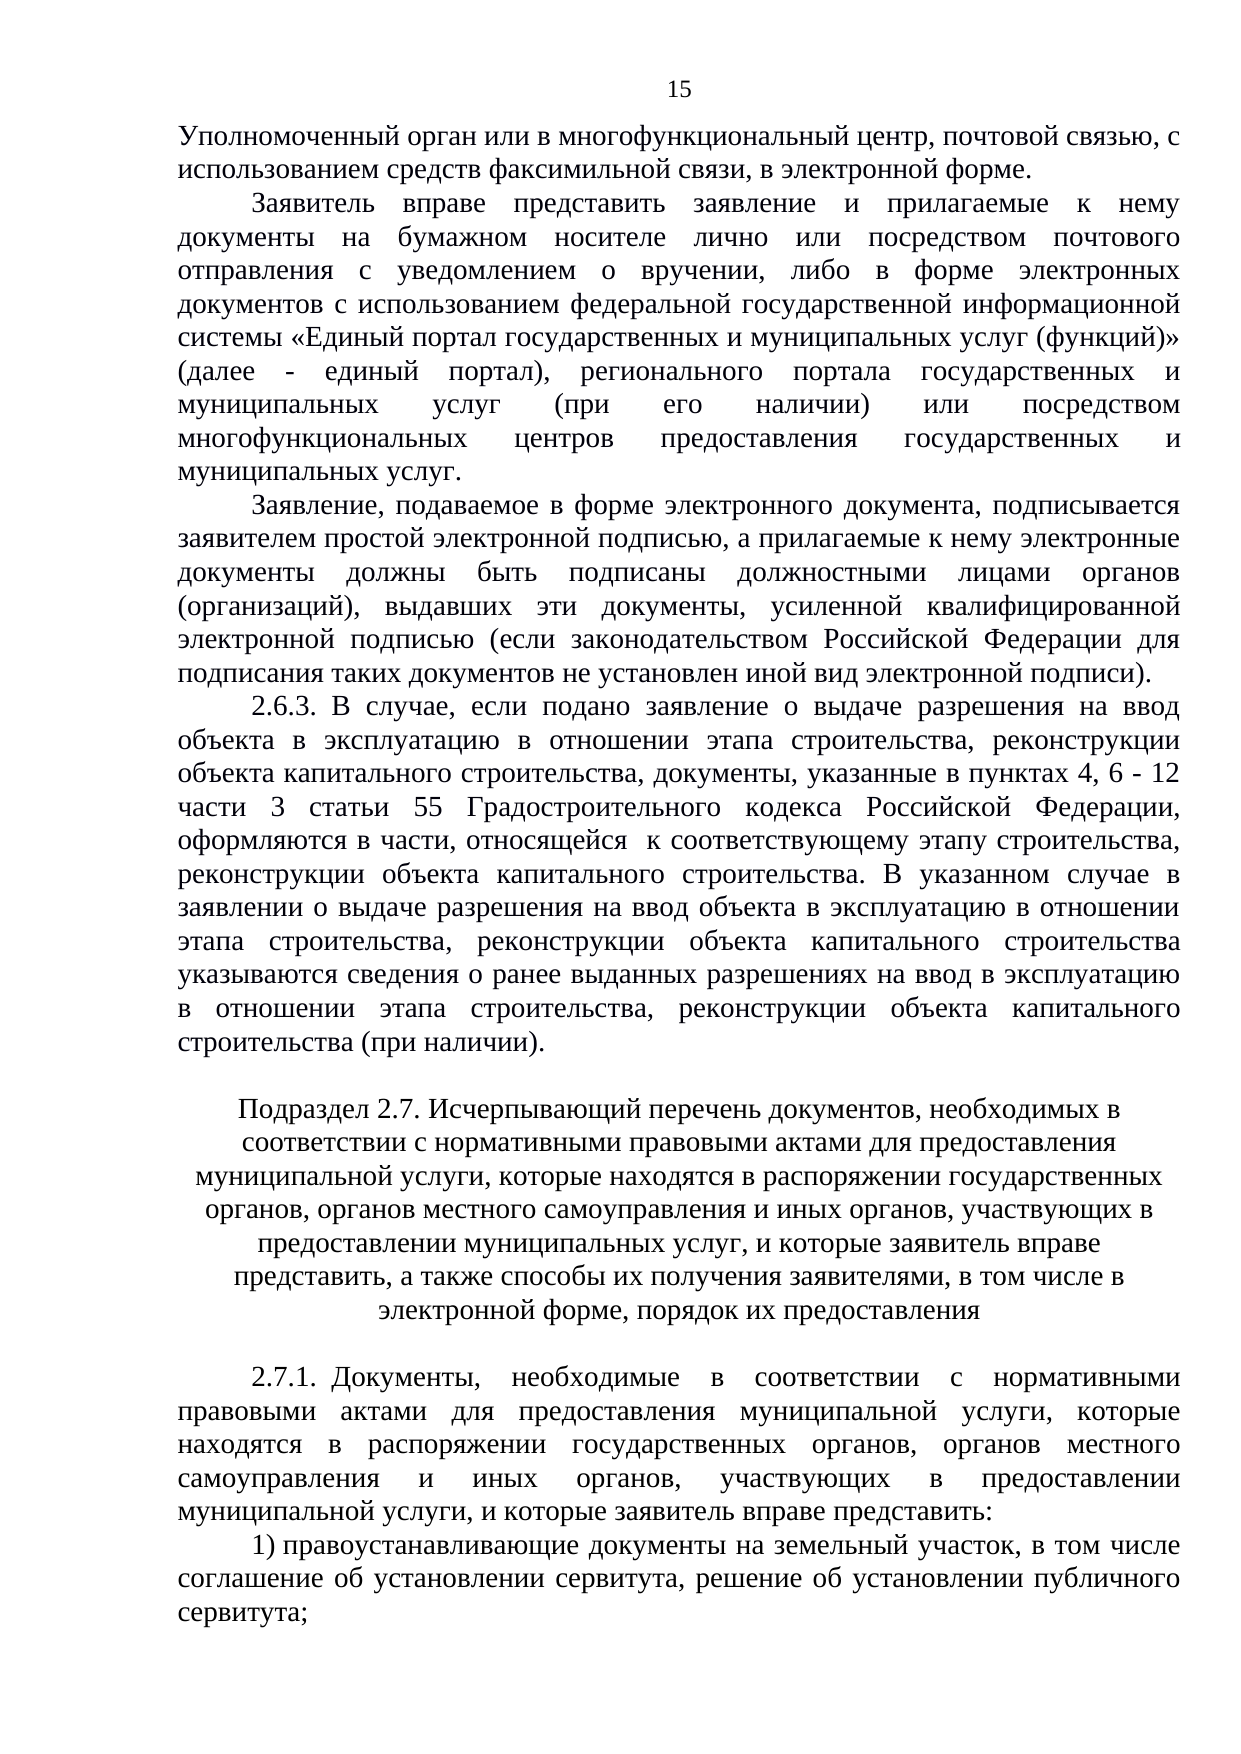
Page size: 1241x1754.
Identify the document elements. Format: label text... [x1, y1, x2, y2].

text Подраздел 2.7. Исчерпывающий перечень документов, необходимых в соответствии с нормативными правовыми актами для предоставления муниципальной услуги, которые находятся в распоряжении государственных органов, органов местного самоуправления и иных органов, участвующих в предоставлении муниципальных услуг, и которые заявитель вправе представить, а также способы их получения заявителями, в том числе в электронной форме, порядок их предоставления [177, 1091, 1181, 1326]
text 2.6.3. В случае, если подано заявление о выдаче разрешения на ввод объекта в эксплуатацию в отношении этапа строительства, реконструкции объекта капитального строительства, документы, указанные в пунктах 4, 6 - 12 части 3 статьи 55 Градостроительного кодекса Российской Федерации, оформляются в части, относящейся к соответствующему этапу строительства, реконструкции объекта капитального строительства. В указанном случае в заявлении о выдаче разрешения на ввод объекта в эксплуатацию в отношении этапа строительства, реконструкции объекта капитального строительства указываются сведения о ранее выданных разрешениях на ввод в эксплуатацию в отношении этапа строительства, реконструкции объекта капитального строительства (при наличии). [177, 688, 1181, 1057]
text 2.7.1. Документы, необходимые в соответствии с нормативными правовыми актами для предоставления муниципальной услуги, которые находятся в распоряжении государственных органов, органов местного самоуправления и иных органов, участвующих в предоставлении муниципальной услуги, и которые заявитель вправе представить: [177, 1359, 1181, 1527]
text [177, 118, 1181, 185]
text Заявитель вправе представить заявление и прилагаемые к нему документы на бумажном носителе лично или посредством почтового отправления с уведомлением о вручении, либо в форме электронных документов с использованием федеральной государственной информационной системы «Единый портал государственных и муниципальных услуг (функций)» (далее - единый портал), регионального портала государственных и муниципальных услуг (при его наличии) или посредством многофункциональных центров предоставления государственных и муниципальных услуг. [177, 185, 1181, 487]
text Заявление, подаваемое в форме электронного документа, подписывается заявителем простой электронной подписью, а прилагаемые к нему электронные документы должны быть подписаны должностными лицами органов (организаций), выдавших эти документы, усиленной квалифицированной электронной подписью (если законодательством Российской Федерации для подписания таких документов не установлен иной вид электронной подписи). [177, 487, 1181, 688]
text 1) правоустанавливающие документы на земельный участок, в том числе соглашение об установлении сервитута, решение об установлении публичного сервитута; [177, 1527, 1181, 1627]
